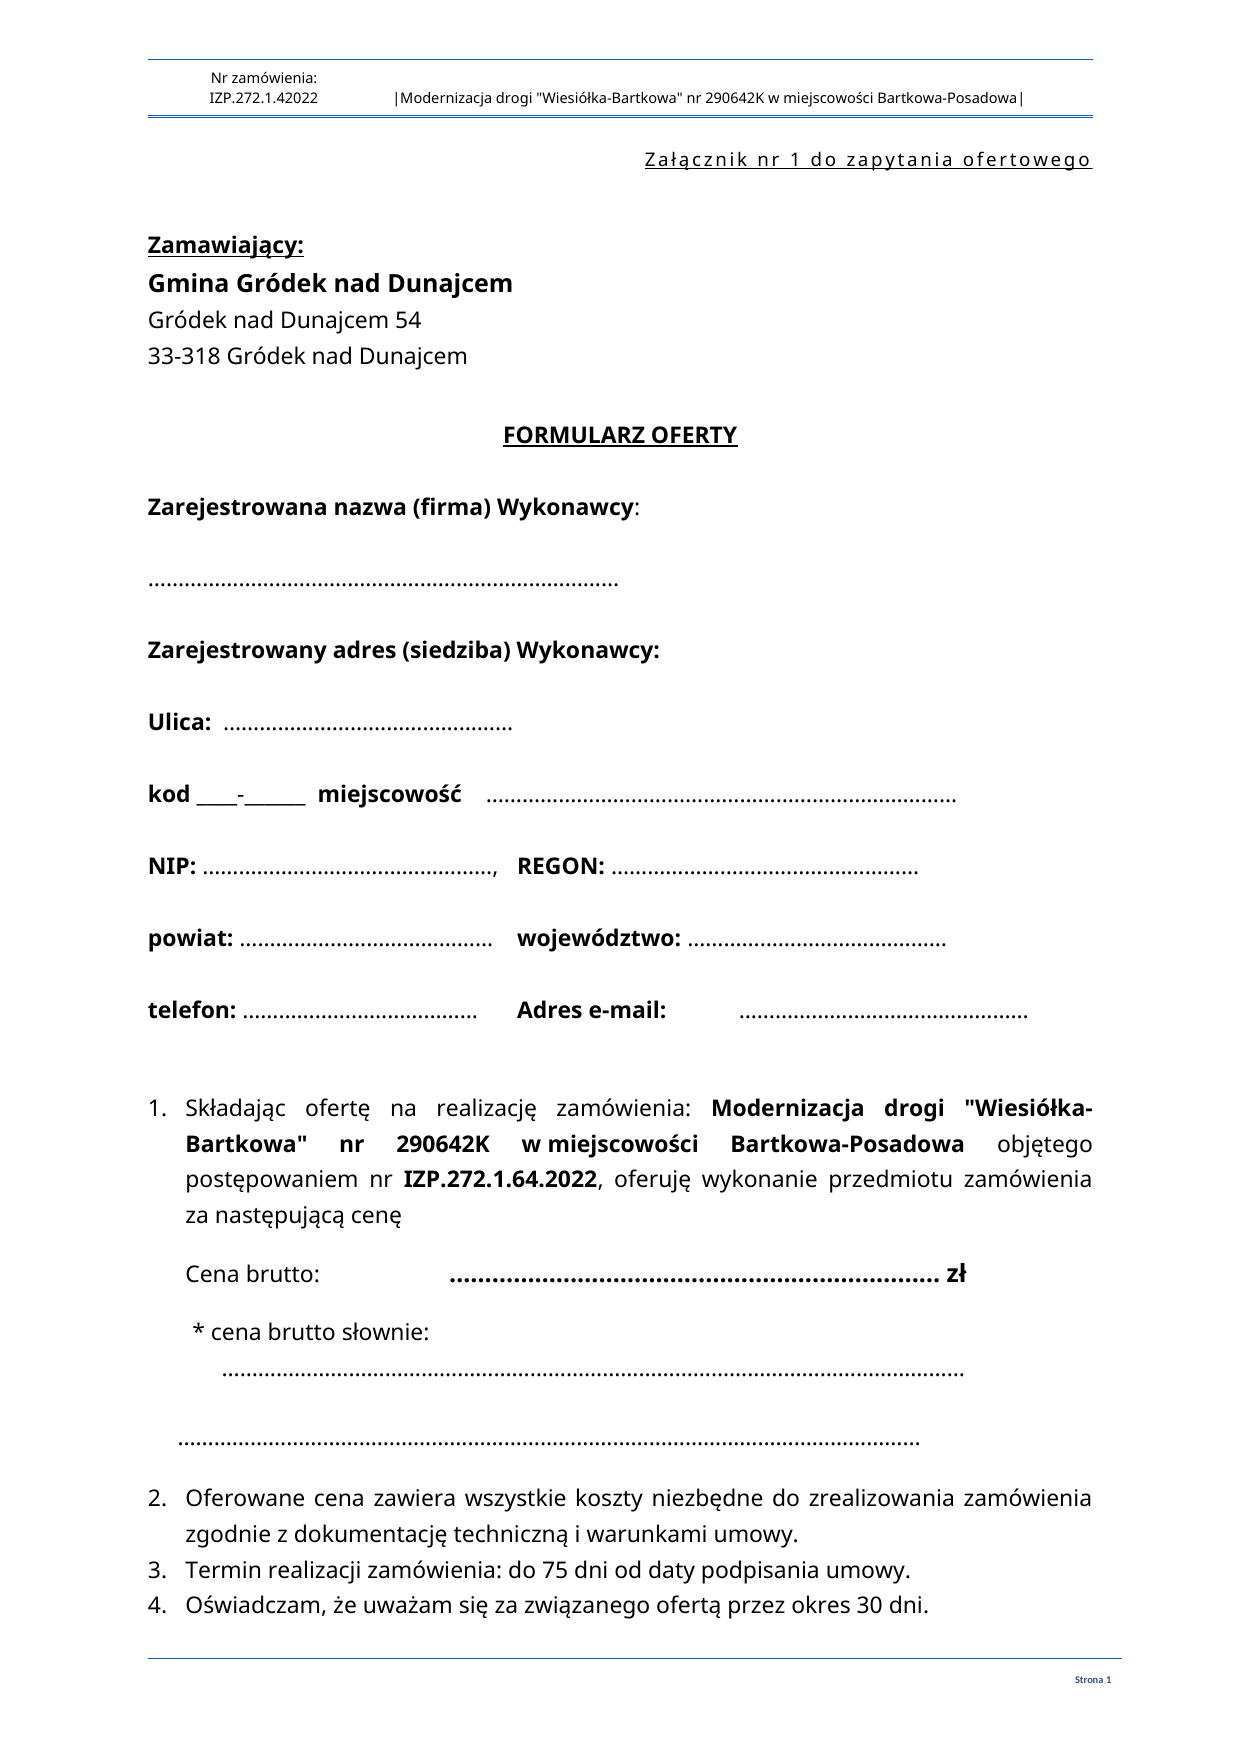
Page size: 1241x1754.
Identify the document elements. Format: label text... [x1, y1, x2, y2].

text NIP: …………………………………………, REGON: …………………………………………… [148, 850, 1093, 881]
text powiat: …………………………………… województwo: ………………………….………… [148, 922, 1093, 953]
list Termin realizacji zamówienia: do 75 dni od daty podpisania umowy. [148, 1553, 1093, 1585]
text Gmina Gródek nad Dunajcem [148, 265, 1093, 299]
list Oświadczam, że uważam się za związanego ofertą przez okres 30 dni. [148, 1589, 1093, 1621]
text Ulica: ………………………………………… [148, 706, 1093, 737]
text Załącznik nr 1 do zapytania ofertowego [148, 146, 1093, 172]
list Składając ofertę na realizację zamówienia: Modernizacja drogi "Wiesiółka-Bartkowa" nr 290642K w miejscowości Bartkowa-Posadowa objętego postępowaniem nr IZP.272.1.64.2022, oferuję wykonanie przedmiotu zamówienia za następującą cenę [148, 1092, 1093, 1231]
text Gródek nad Dunajcem 54 [148, 304, 1093, 336]
list Oferowane cena zawiera wszystkie koszty niezbędne do zrealizowania zamówienia zgodnie z dokumentację techniczną i warunkami umowy. [148, 1482, 1093, 1549]
text Zarejestrowany adres (siedziba) Wykonawcy: [148, 634, 1093, 666]
text telefon: ………………………………… Adres e-mail: ………………………………………… [148, 994, 1093, 1025]
text …………………………………………………………………………………………………………… [148, 1388, 1093, 1452]
text kod ____-______ miejscowość …………………………………………………………………… [148, 778, 1093, 809]
text FORMULARZ OFERTY [148, 419, 1093, 450]
text * cena brutto słownie: …………………………………………………………………………………………………………… [192, 1316, 1093, 1383]
text Zarejestrowana nazwa (firma) Wykonawcy: [148, 454, 1093, 522]
text Cena brutto: …………………………………………………………… zł [148, 1256, 1093, 1290]
text …………………………………………………………………… [148, 562, 1093, 594]
text Zamawiający: [148, 229, 1093, 261]
text 33-318 Gródek nad Dunajcem [148, 340, 1093, 372]
